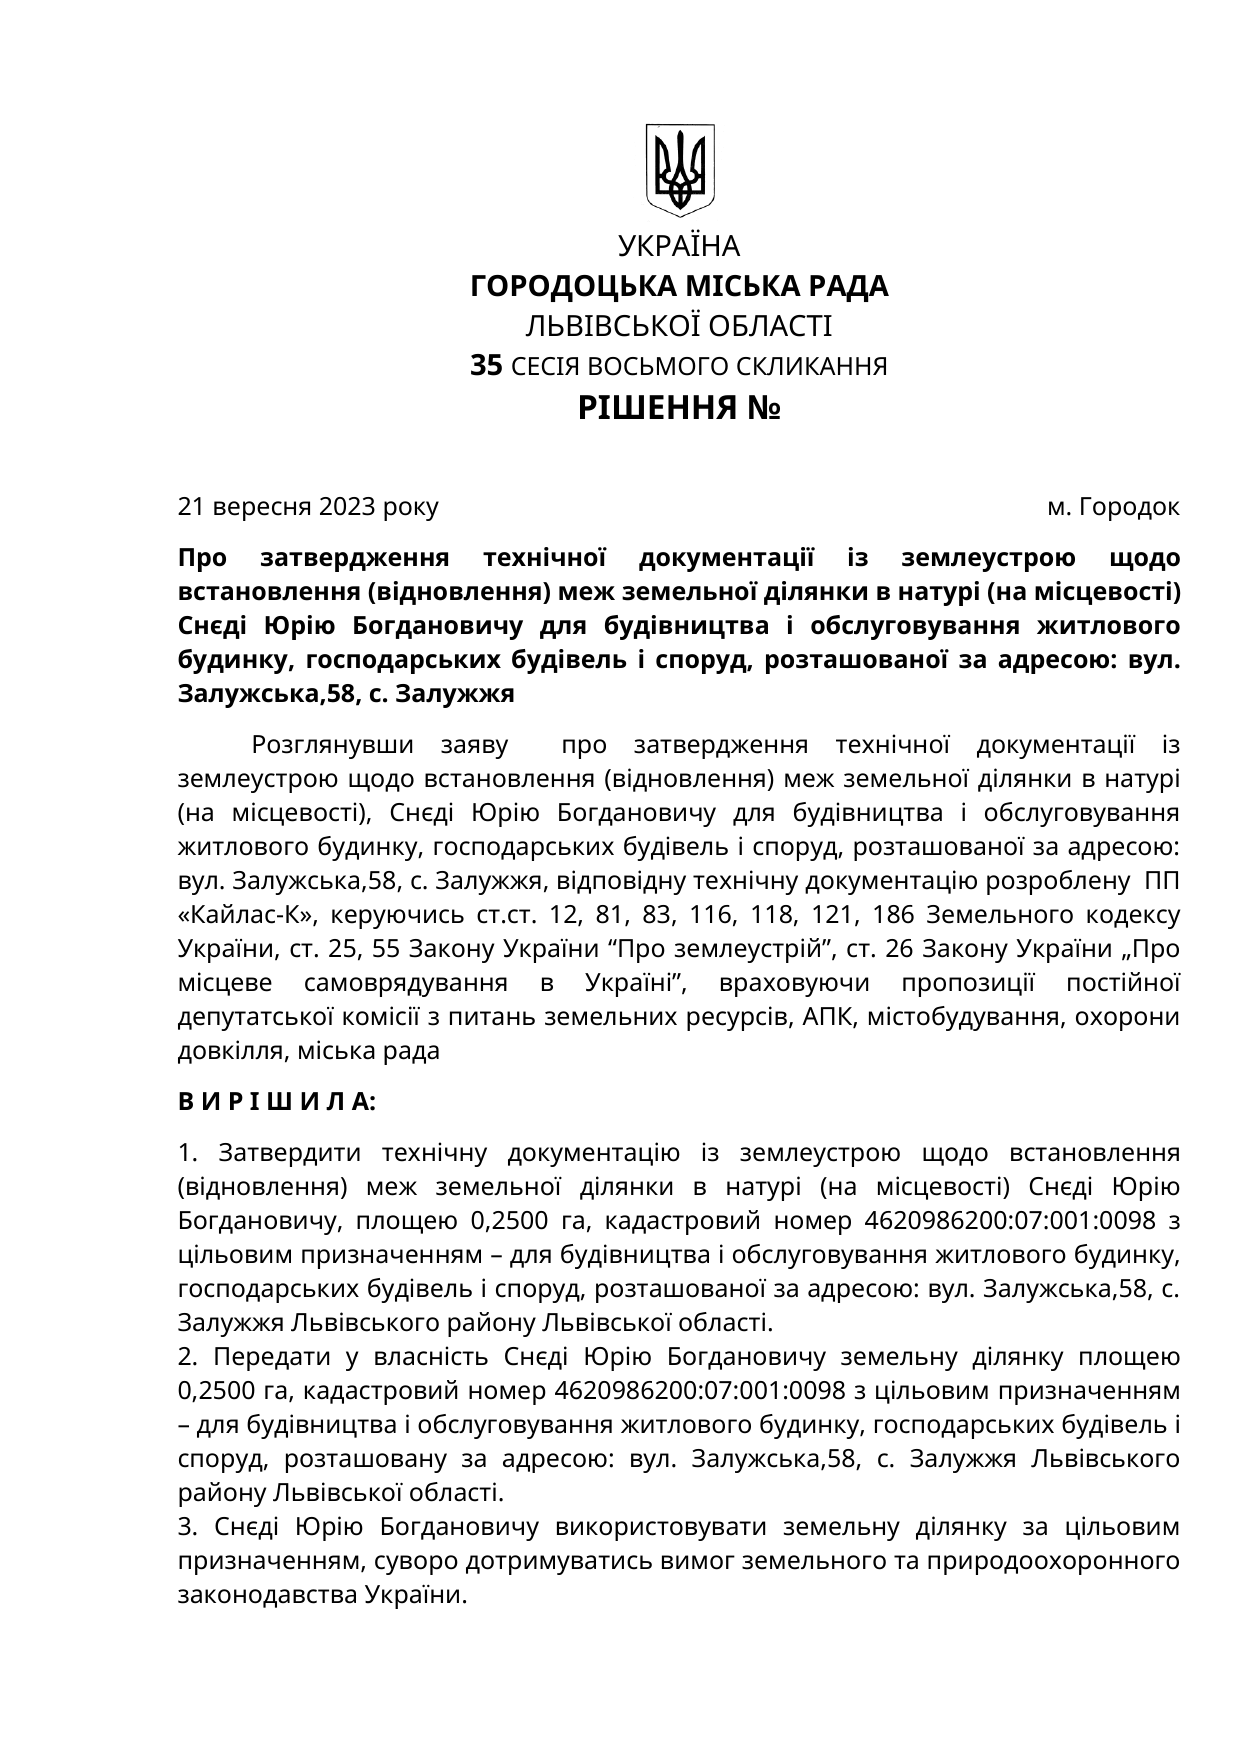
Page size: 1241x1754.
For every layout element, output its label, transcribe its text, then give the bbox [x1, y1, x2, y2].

text УКРАЇНА [177, 225, 1181, 265]
text 2. Передати у власність Снєді Юрію Богдановичу земельну ділянку площею 0,2500 га, кадастровий номер 4620986200:07:001:0098 з цільовим призначенням – для будівництва і обслуговування житлового будинку, господарських будівель і споруд, розташовану за адресою: вул. Залужська,58, с. Залужжя Львівського району Львівської області. [177, 1339, 1182, 1509]
text 21 вересня 2023 року м. Городок [177, 488, 1181, 523]
text Про затвердження технічної документації із землеустрою щодо встановлення (відновлення) меж земельної ділянки в натурі (на місцевості) Снєді Юрію Богдановичу для будівництва і обслуговування житлового будинку, господарських будівель і споруд, розташованої за адресою: вул. Залужська,58, с. Залужжя [177, 539, 1182, 709]
picture [633, 118, 726, 222]
text РІШЕННЯ № [177, 384, 1181, 429]
text 35 сесія восьмого скликання [177, 344, 1181, 384]
text В И Р І Ш И Л А: [177, 1083, 1182, 1118]
text 3. Снєді Юрію Богдановичу використовувати земельну ділянку за цільовим призначенням, суворо дотримуватись вимог земельного та природоохоронного законодавства України. [177, 1509, 1182, 1611]
text ЛЬВІВСЬКОЇ ОБЛАСТІ [177, 305, 1181, 344]
text Розглянувши заяву про затвердження технічної документації із землеустрою щодо встановлення (відновлення) меж земельної ділянки в натурі (на місцевості), Снєді Юрію Богдановичу для будівництва і обслуговування житлового будинку, господарських будівель і споруд, розташованої за адресою: вул. Залужська,58, с. Залужжя, відповідну технічну документацію розроблену ПП «Кайлас-К», керуючись ст.ст. 12, 81, 83, 116, 118, 121, 186 Земельного кодексу України, ст. 25, 55 Закону України “Про землеустрій”, ст. 26 Закону України „Про місцеве самоврядування в Україні”, враховуючи пропозиції постійної депутатської комісії з питань земельних ресурсів, АПК, містобудування, охорони довкілля, міська рада [177, 726, 1182, 1067]
text 1. Затвердити технічну документацію із землеустрою щодо встановлення (відновлення) меж земельної ділянки в натурі (на місцевості) Снєді Юрію Богдановичу, площею 0,2500 га, кадастровий номер 4620986200:07:001:0098 з цільовим призначенням – для будівництва і обслуговування житлового будинку, господарських будівель і споруд, розташованої за адресою: вул. Залужська,58, с. Залужжя Львівського району Львівської області. [177, 1134, 1182, 1339]
text ГОРОДОЦЬКА МІСЬКА РАДА [177, 265, 1181, 305]
